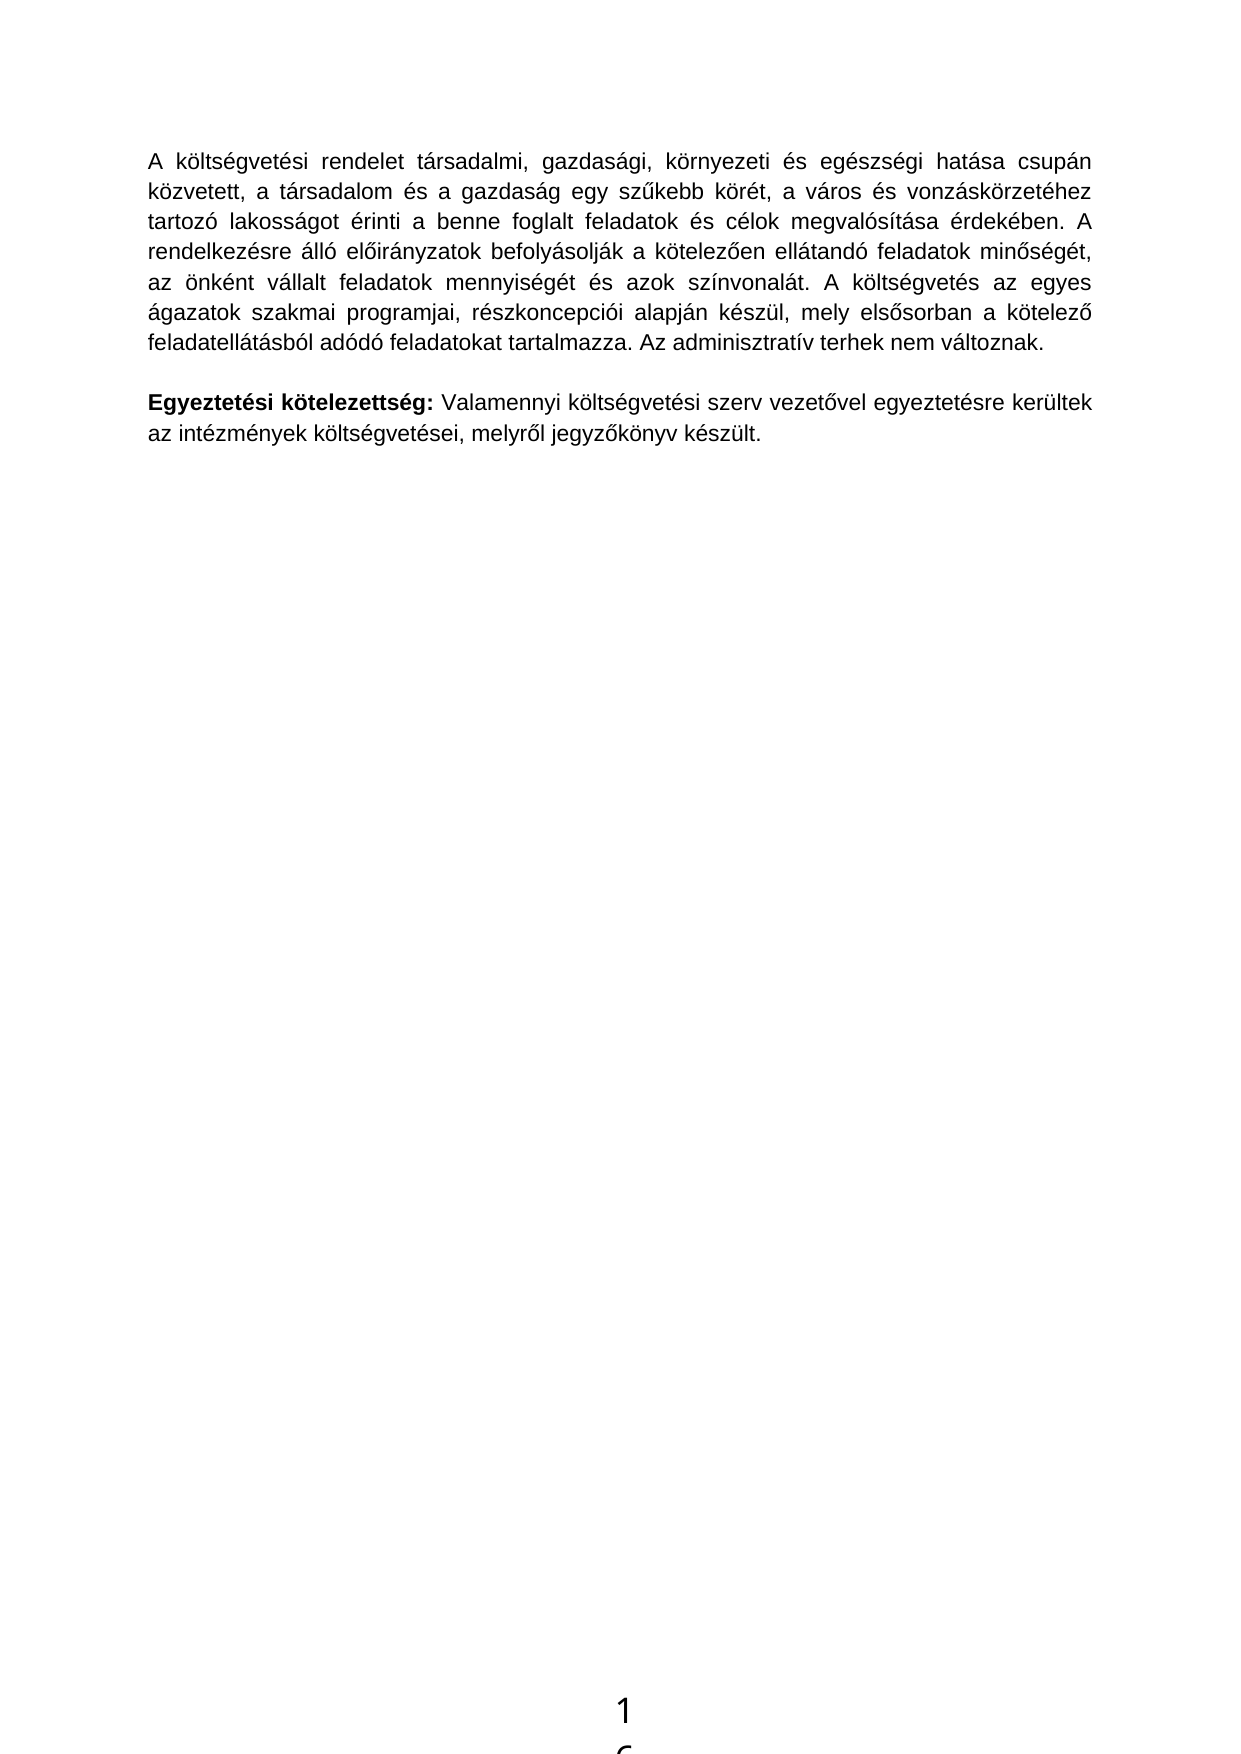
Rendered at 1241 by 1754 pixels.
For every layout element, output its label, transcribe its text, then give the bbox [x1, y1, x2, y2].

text Egyeztetési kötelezettség: Valamennyi költségvetési szerv vezetővel egyeztetésre kerültek az intézmények költségvetései, melyről jegyzőkönyv készült. [148, 389, 1093, 446]
text A költségvetési rendelet társadalmi, gazdasági, környezeti és egészségi hatása csupán közvetett, a társadalom és a gazdaság egy szűkebb körét, a város és vonzáskörzetéhez tartozó lakosságot érinti a benne foglalt feladatok és célok megvalósítása érdekében. A rendelkezésre álló előirányzatok befolyásolják a kötelezően ellátandó feladatok minőségét, az önként vállalt feladatok mennyiségét és azok színvonalát. A költségvetés az egyes ágazatok szakmai programjai, részkoncepciói alapján készül, mely elsősorban a kötelező feladatellátásból adódó feladatokat tartalmazza. Az adminisztratív terhek nem változnak. [148, 148, 1093, 355]
